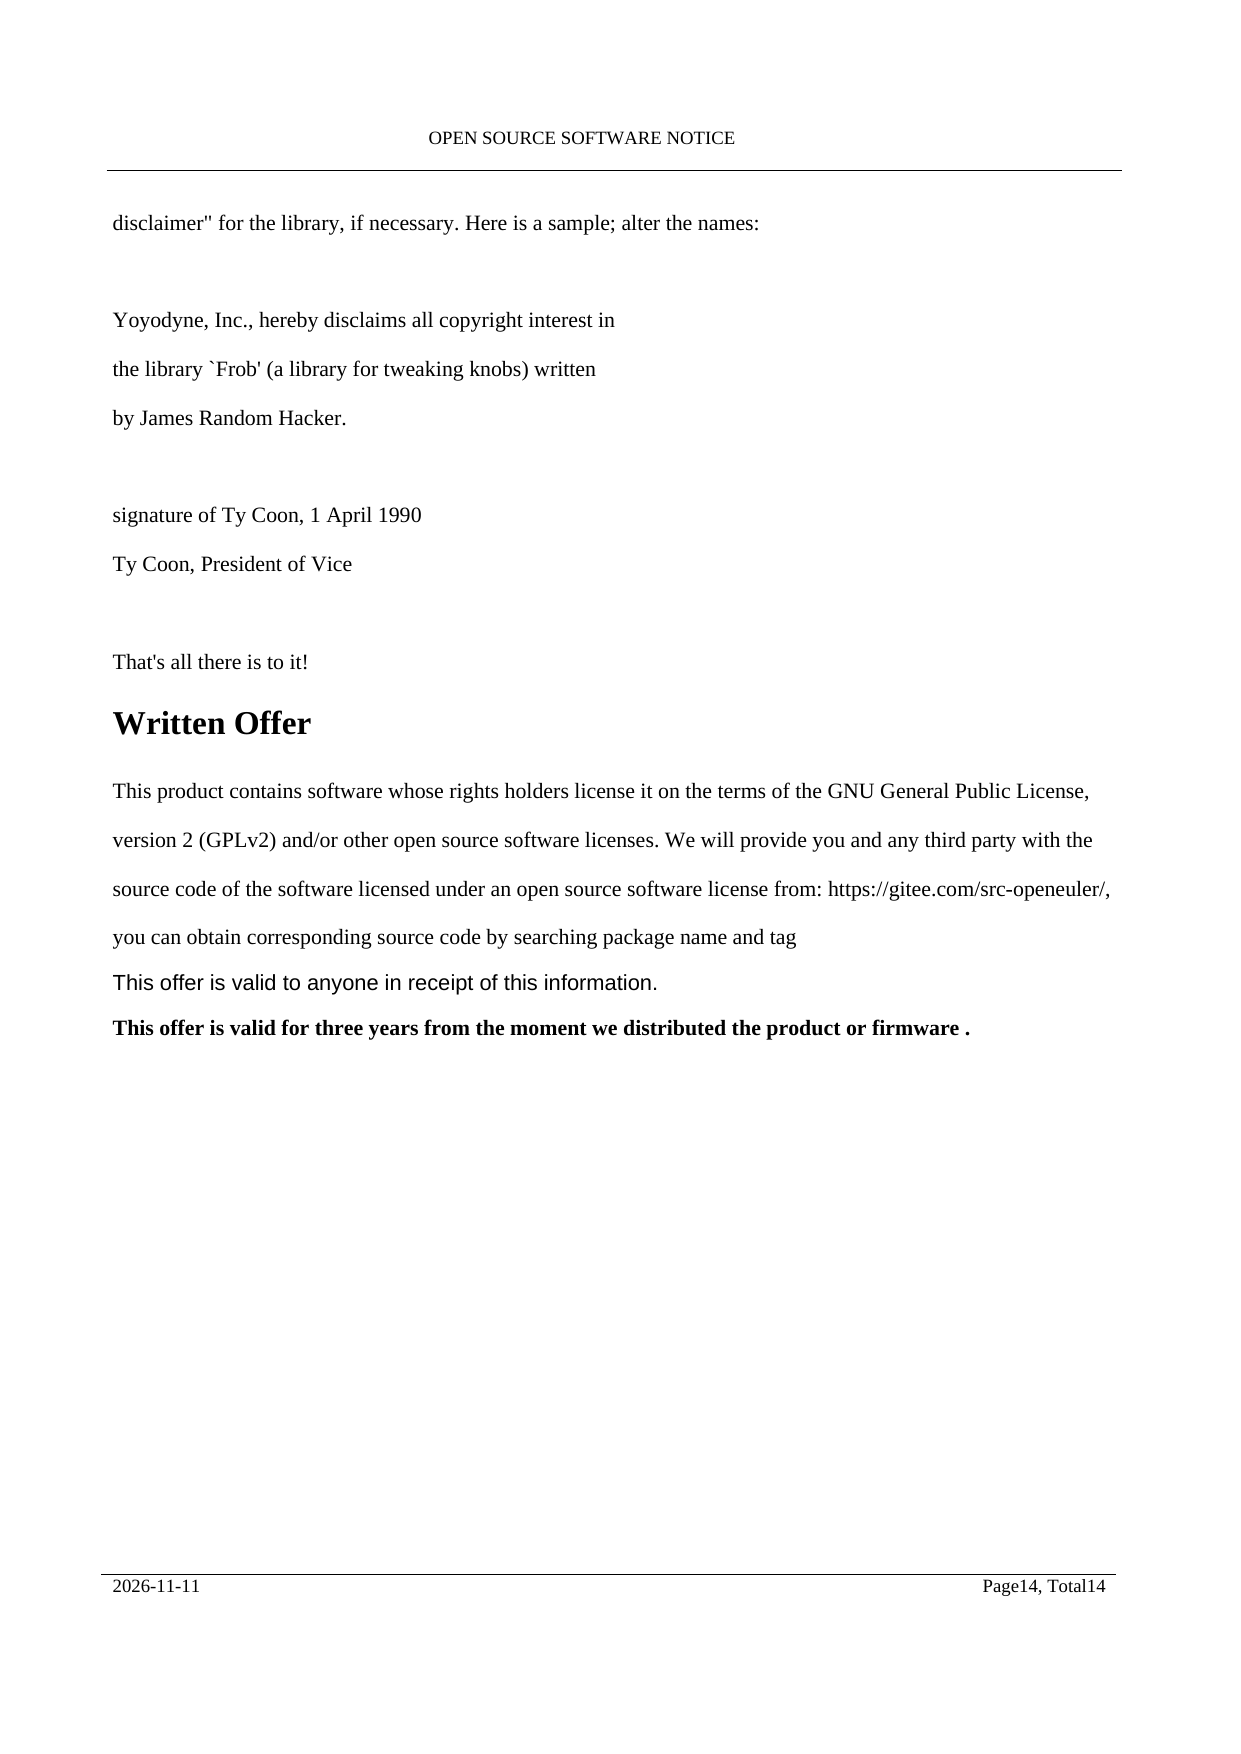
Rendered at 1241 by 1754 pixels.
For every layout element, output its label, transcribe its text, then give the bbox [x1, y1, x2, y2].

text Written Offer [112, 690, 1128, 755]
text This offer is valid to anyone in receipt of this information. [112, 966, 1128, 998]
text This offer is valid for three years from the moment we distributed the product or firmware . [112, 1011, 1128, 1043]
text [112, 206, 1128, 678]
text This product contains software whose rights holders license it on the terms of the GNU General Public License, version 2 (GPLv2) and/or other open source software licenses. We will provide you and any third party with the source code of the software licensed under an open source software license from: https://gitee.com/src-openeuler/, you can obtain corresponding source code by searching package name and tag [112, 774, 1128, 953]
